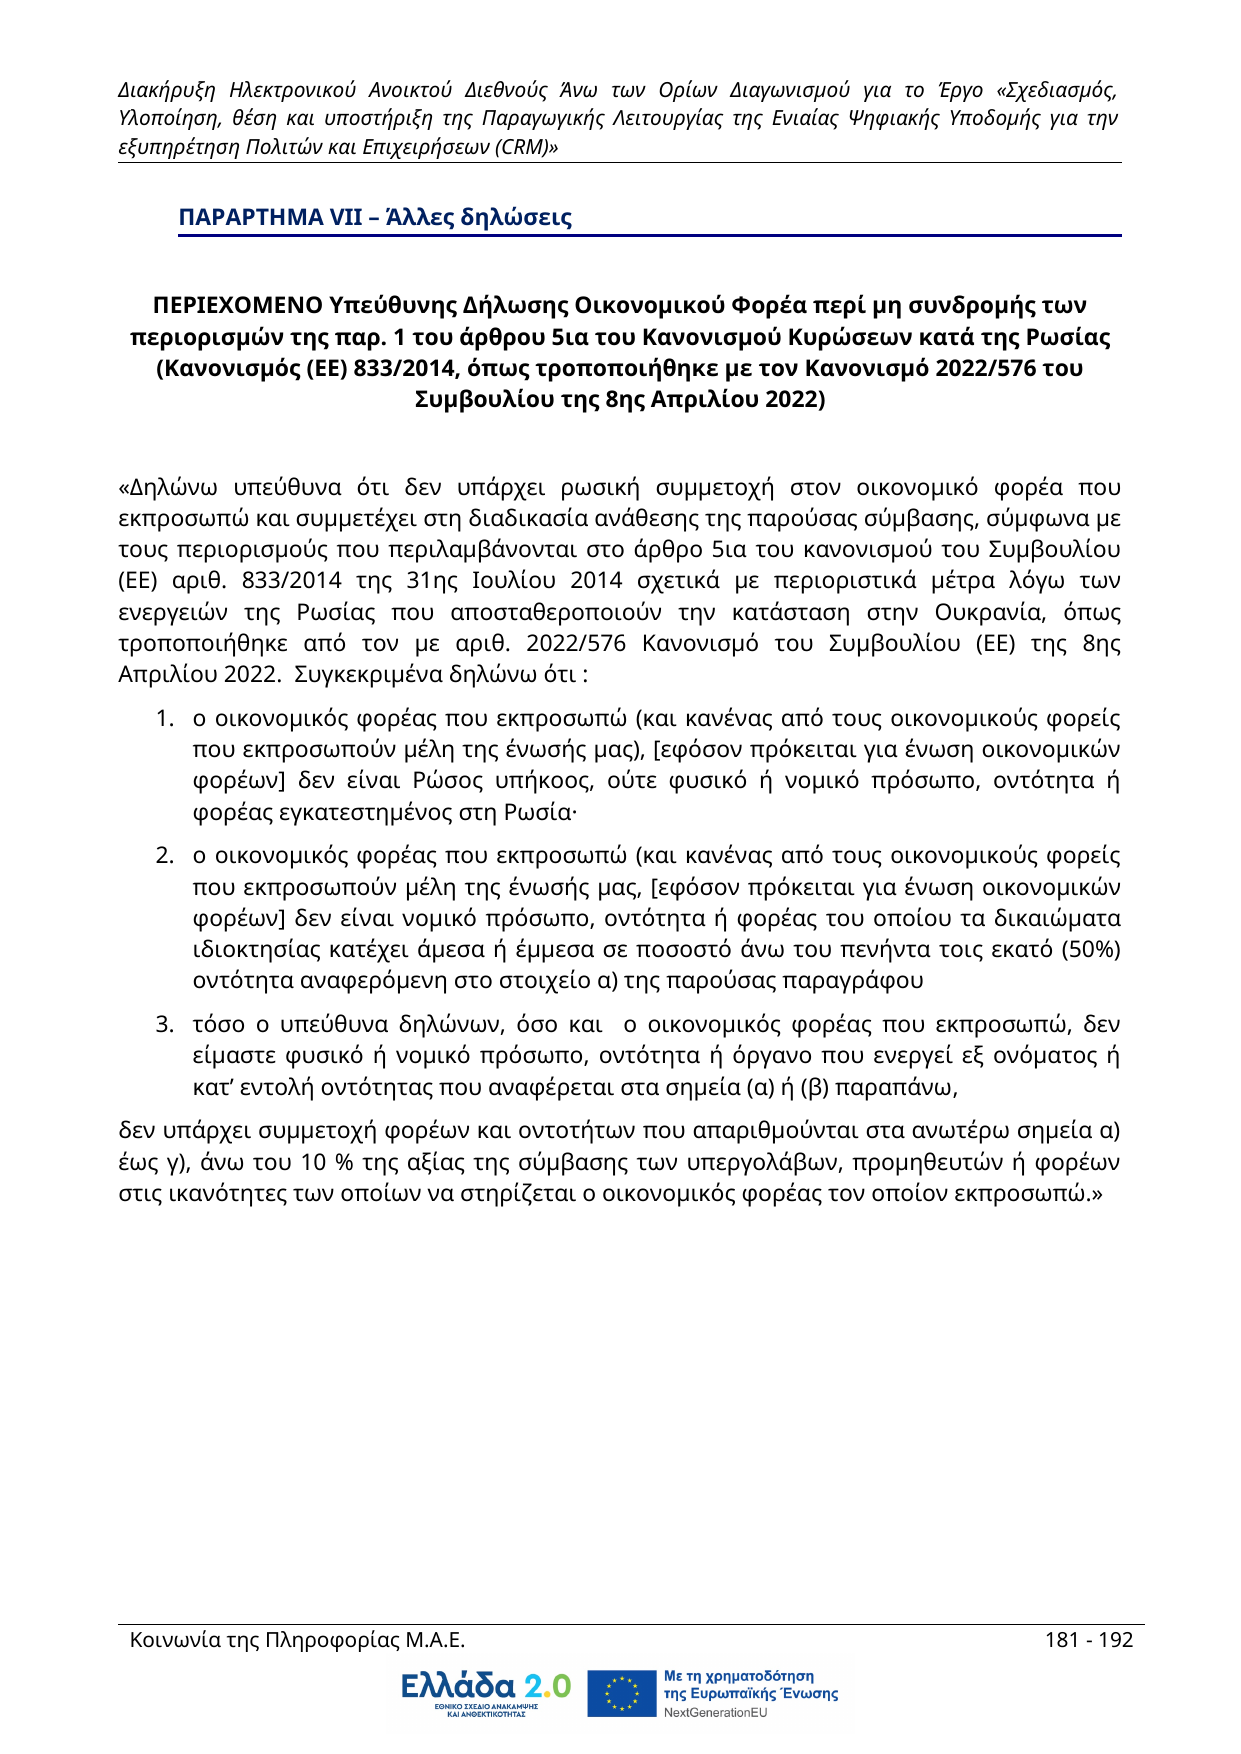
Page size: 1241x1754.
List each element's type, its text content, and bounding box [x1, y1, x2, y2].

list ο οικονομικός φορέας που εκπροσωπώ (και κανένας από τους οικονομικούς φορείς που εκπροσωπούν μέλη της ένωσής μας, [εφόσον πρόκειται για ένωση οικονομικών φορέων] δεν είναι νομικό πρόσωπο, οντότητα ή φορέας του οποίου τα δικαιώματα ιδιοκτησίας κατέχει άμεσα ή έμμεσα σε ποσοστό άνω του πενήντα τοις εκατό (50%) οντότητα αναφερόμενη στο στοιχείο α) της παρούσας παραγράφου [155, 839, 1122, 996]
picture [386, 1653, 855, 1734]
list ο οικονομικός φορέας που εκπροσωπώ (και κανένας από τους οικονομικούς φορείς που εκπροσωπούν μέλη της ένωσής μας), [εφόσον πρόκειται για ένωση οικονομικών φορέων] δεν είναι Ρώσος υπήκοος, ούτε φυσικό ή νομικό πρόσωπο, οντότητα ή φορέας εγκατεστημένος στη Ρωσία· [155, 702, 1122, 827]
subtitle ΠΑΡΑΡΤΗΜΑ VII – Άλλες δηλώσεις [178, 201, 1122, 234]
list τόσο ο υπεύθυνα δηλώνων, όσο και ο οικονομικός φορέας που εκπροσωπώ, δεν είμαστε φυσικό ή νομικό πρόσωπο, οντότητα ή όργανο που ενεργεί εξ ονόματος ή κατ’ εντολή οντότητας που αναφέρεται στα σημεία (α) ή (β) παραπάνω, [155, 1008, 1122, 1102]
text ΠΕΡΙΕΧΟΜΕΝΟ Υπεύθυνης Δήλωσης Οικονομικού Φορέα περί μη συνδρομής των περιορισμών της παρ. 1 του άρθρου 5ια του Κανονισμού Κυρώσεων κατά της Ρωσίας (Κανονισμός (ΕΕ) 833/2014, όπως τροποποιήθηκε με τον Κανονισμό 2022/576 του Συμβουλίου της 8ης Απριλίου 2022) [118, 289, 1122, 414]
text δεν υπάρχει συμμετοχή φορέων και οντοτήτων που απαριθμούνται στα ανωτέρω σημεία α) έως γ), άνω του 10 % της αξίας της σύμβασης των υπεργολάβων, προμηθευτών ή φορέων στις ικανότητες των οποίων να στηρίζεται ο οικονομικός φορέας τον οποίον εκπροσωπώ.» [118, 1114, 1122, 1208]
text «Δηλώνω υπεύθυνα ότι δεν υπάρχει ρωσική συμμετοχή στον οικονομικό φορέα που εκπροσωπώ και συμμετέχει στη διαδικασία ανάθεσης της παρούσας σύμβασης, σύμφωνα με τους περιορισμούς που περιλαμβάνονται στο άρθρο 5ια του κανονισμού του Συμβουλίου (ΕΕ) αριθ. 833/2014 της 31ης Ιουλίου 2014 σχετικά με περιοριστικά μέτρα λόγω των ενεργειών της Ρωσίας που αποσταθεροποιούν την κατάσταση στην Ουκρανία, όπως τροποποιήθηκε από τον με αριθ. 2022/576 Κανονισμό του Συμβουλίου (ΕΕ) της 8ης Απριλίου 2022. Συγκεκριμένα δηλώνω ότι : [118, 471, 1122, 689]
